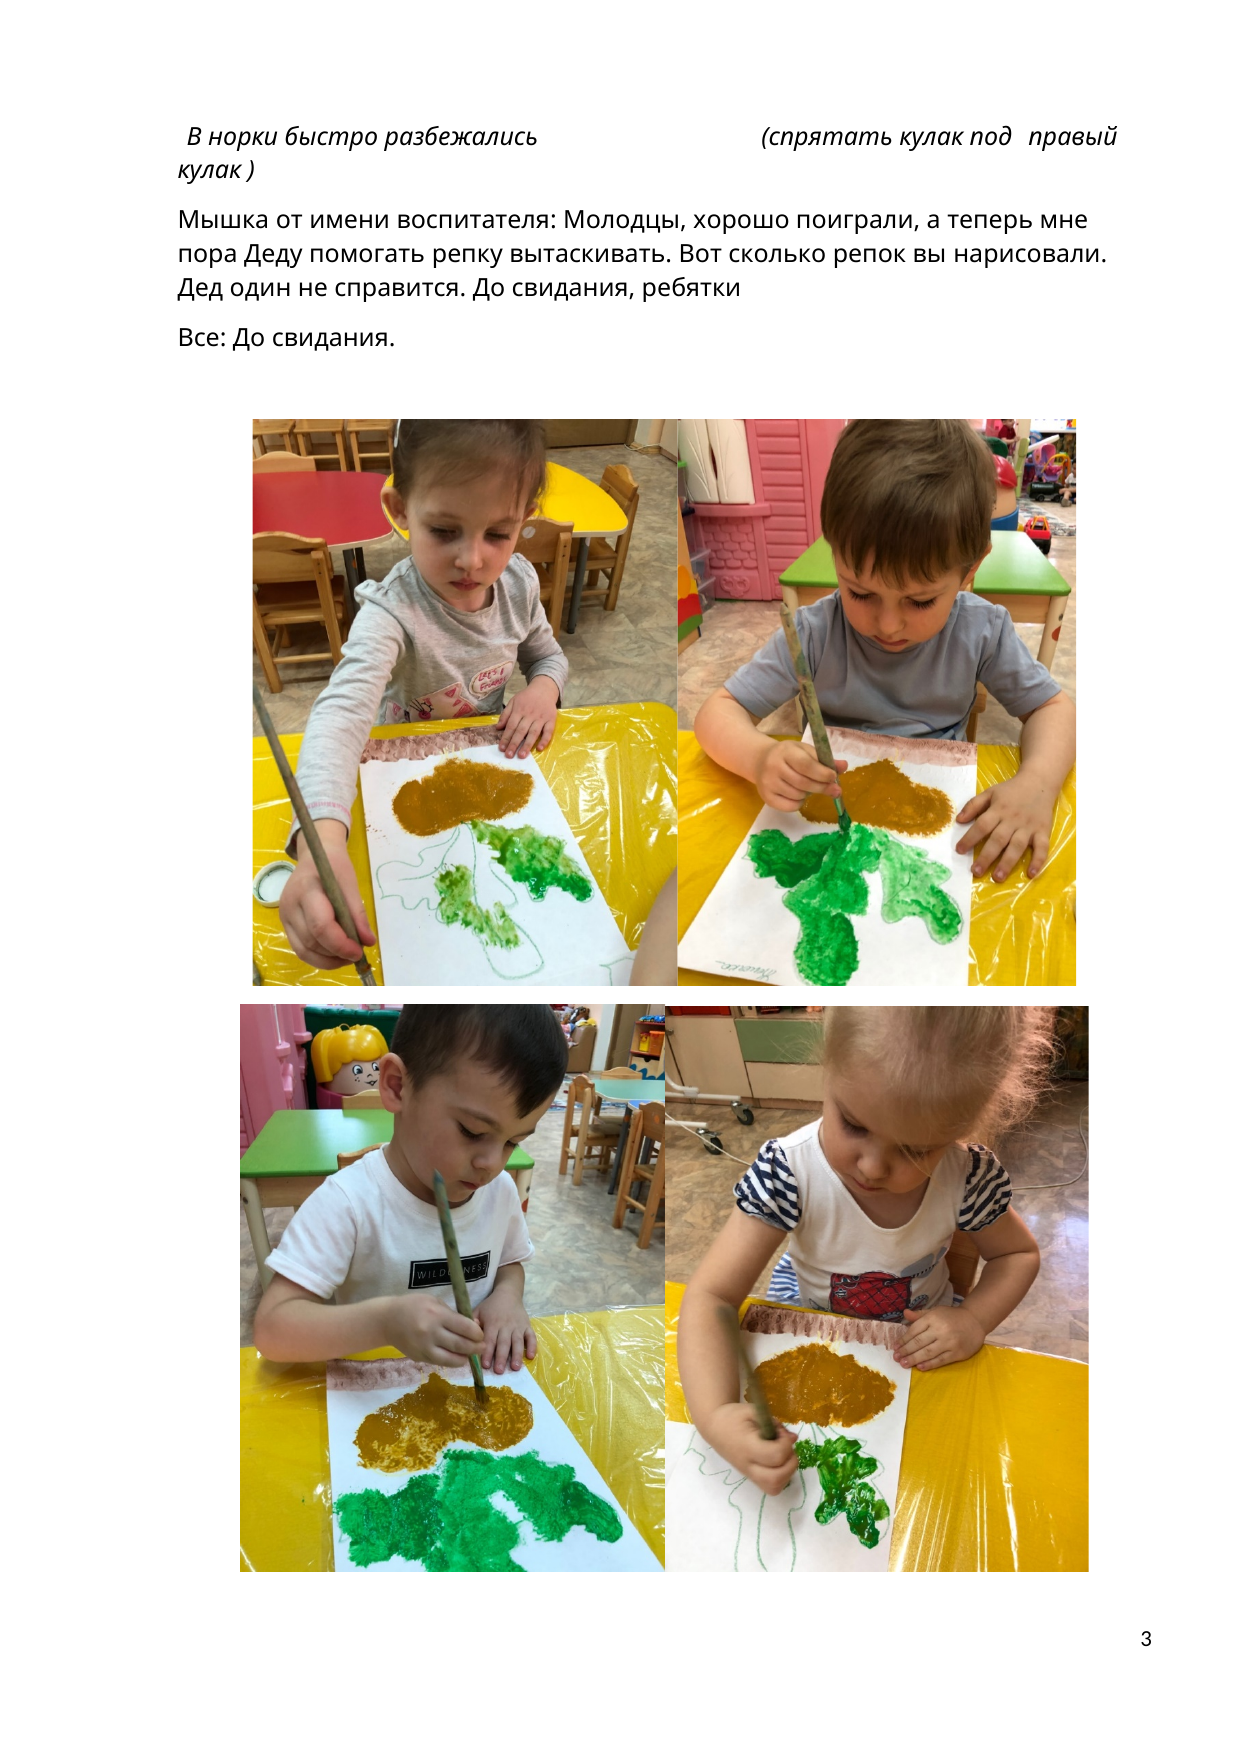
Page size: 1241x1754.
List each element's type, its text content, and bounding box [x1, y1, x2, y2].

text Все: До свидания. [177, 320, 1152, 354]
text В норки быстро разбежались (спрятать кулак под правый кулак ) [177, 118, 1152, 186]
text Мышка от имени воспитателя: Молодцы, хорошо поиграли, а теперь мне пора Деду помогать репку вытаскивать. Вот сколько репок вы нарисовали. Дед один не справится. До свидания, ребятки [177, 202, 1152, 304]
picture [252, 419, 1077, 986]
picture [240, 1004, 1089, 1572]
